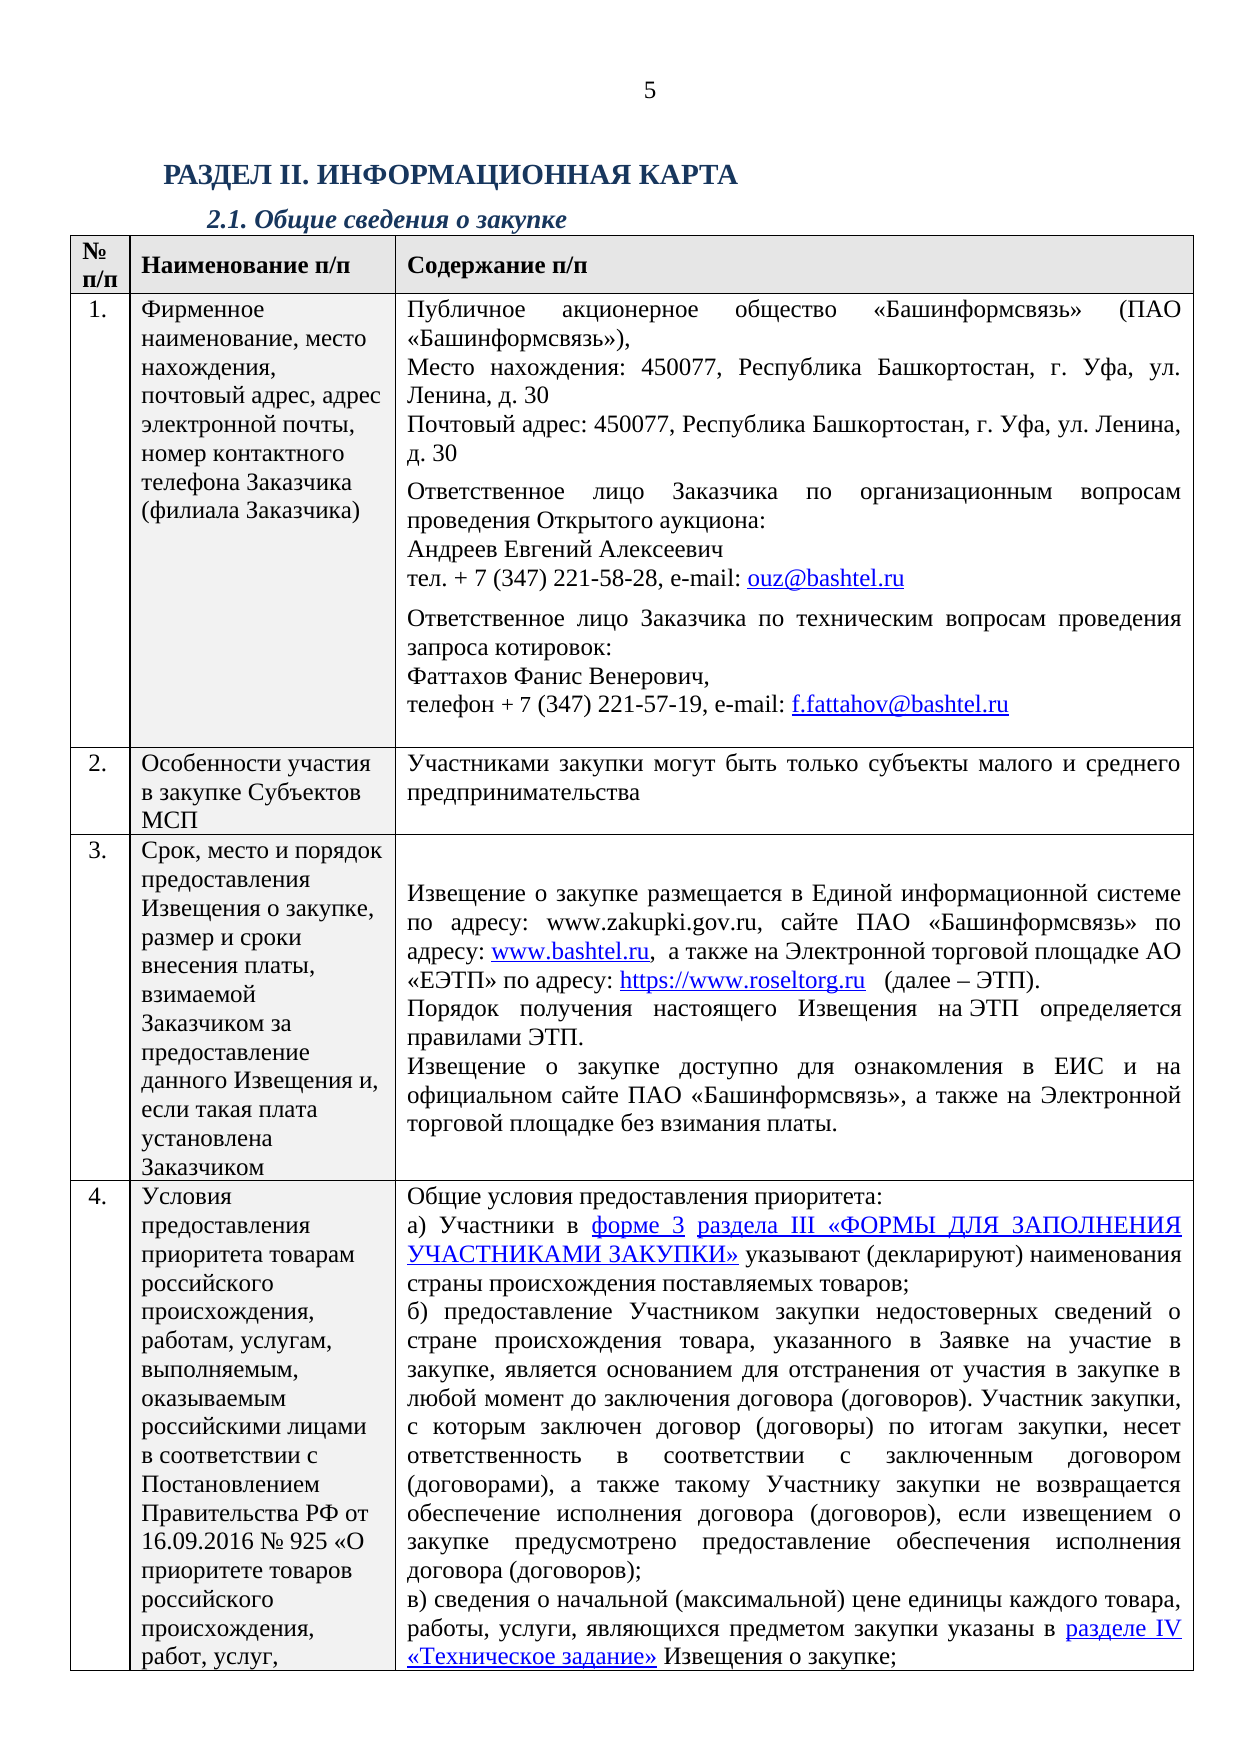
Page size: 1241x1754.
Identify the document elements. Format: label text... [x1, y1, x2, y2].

table_cell Фирменное наименование, место нахождения, почтовый адрес, адрес электронной почты, номер контактного телефона Заказчика (филиала Заказчика) [131, 294, 395, 747]
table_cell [131, 1181, 395, 1670]
table_cell [71, 1181, 129, 1670]
table_header № п/п [71, 236, 129, 293]
table_cell [71, 294, 129, 747]
table_cell Срок, место и порядок предоставления Извещения о закупке, размер и сроки внесения платы, взимаемой Заказчиком за предоставление данного Извещения и, если такая плата установлена Заказчиком [131, 835, 395, 1180]
text РАЗДЕЛ II. ИНФОРМАЦИОННАЯ КАРТА [163, 157, 1181, 191]
table_cell [71, 748, 129, 834]
table_cell Участниками закупки могут быть только субъекты малого и среднего предпринимательства [396, 748, 1193, 834]
text 2.1. Общие сведения о закупке [207, 203, 1181, 235]
table_cell [71, 835, 129, 1180]
table_cell Особенности участия в закупке Субъектов МСП [131, 748, 395, 834]
table_cell Публичное акционерное общество «Башинформсвязь» (ПАО «Башинформсвязь»), Место нахождения: 450077, Республика Башкортостан, г. Уфа, ул. Ленина, д. 30 Почтовый адрес: 450077, Республика Башкортостан, г. Уфа, ул. Ленина, д. 30 Ответственное лицо Заказчика по организационным вопросам проведения Открытого аукциона: Андреев Евгений Алексеевич тел. + 7 (347) 221-58-28, e-mail: ouz@bashtel.ru Ответственное лицо Заказчика по техническим вопросам проведения запроса котировок: Фаттахов Фанис Венерович, телефон + 7 (347) 221-57-19, e-mail: f.fattahov@bashtel.ru [396, 294, 1193, 747]
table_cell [396, 1181, 1193, 1670]
table_header Наименование п/п [131, 236, 395, 293]
table_cell Извещение о закупке размещается в Единой информационной системе по адресу: www.zakupki.gov.ru, сайте ПАО «Башинформсвязь» по адресу: www.bashtel.ru, а также на Электронной торговой площадке АО «ЕЭТП» по адресу: https://www.roseltorg.ru (далее – ЭТП). Порядок получения настоящего Извещения на ЭТП определяется правилами ЭТП. Извещение о закупке доступно для ознакомления в ЕИС и на официальном сайте ПАО «Башинформсвязь», а также на Электронной торговой площадке без взимания платы. [396, 835, 1193, 1180]
table_header Содержание п/п [396, 236, 1193, 293]
